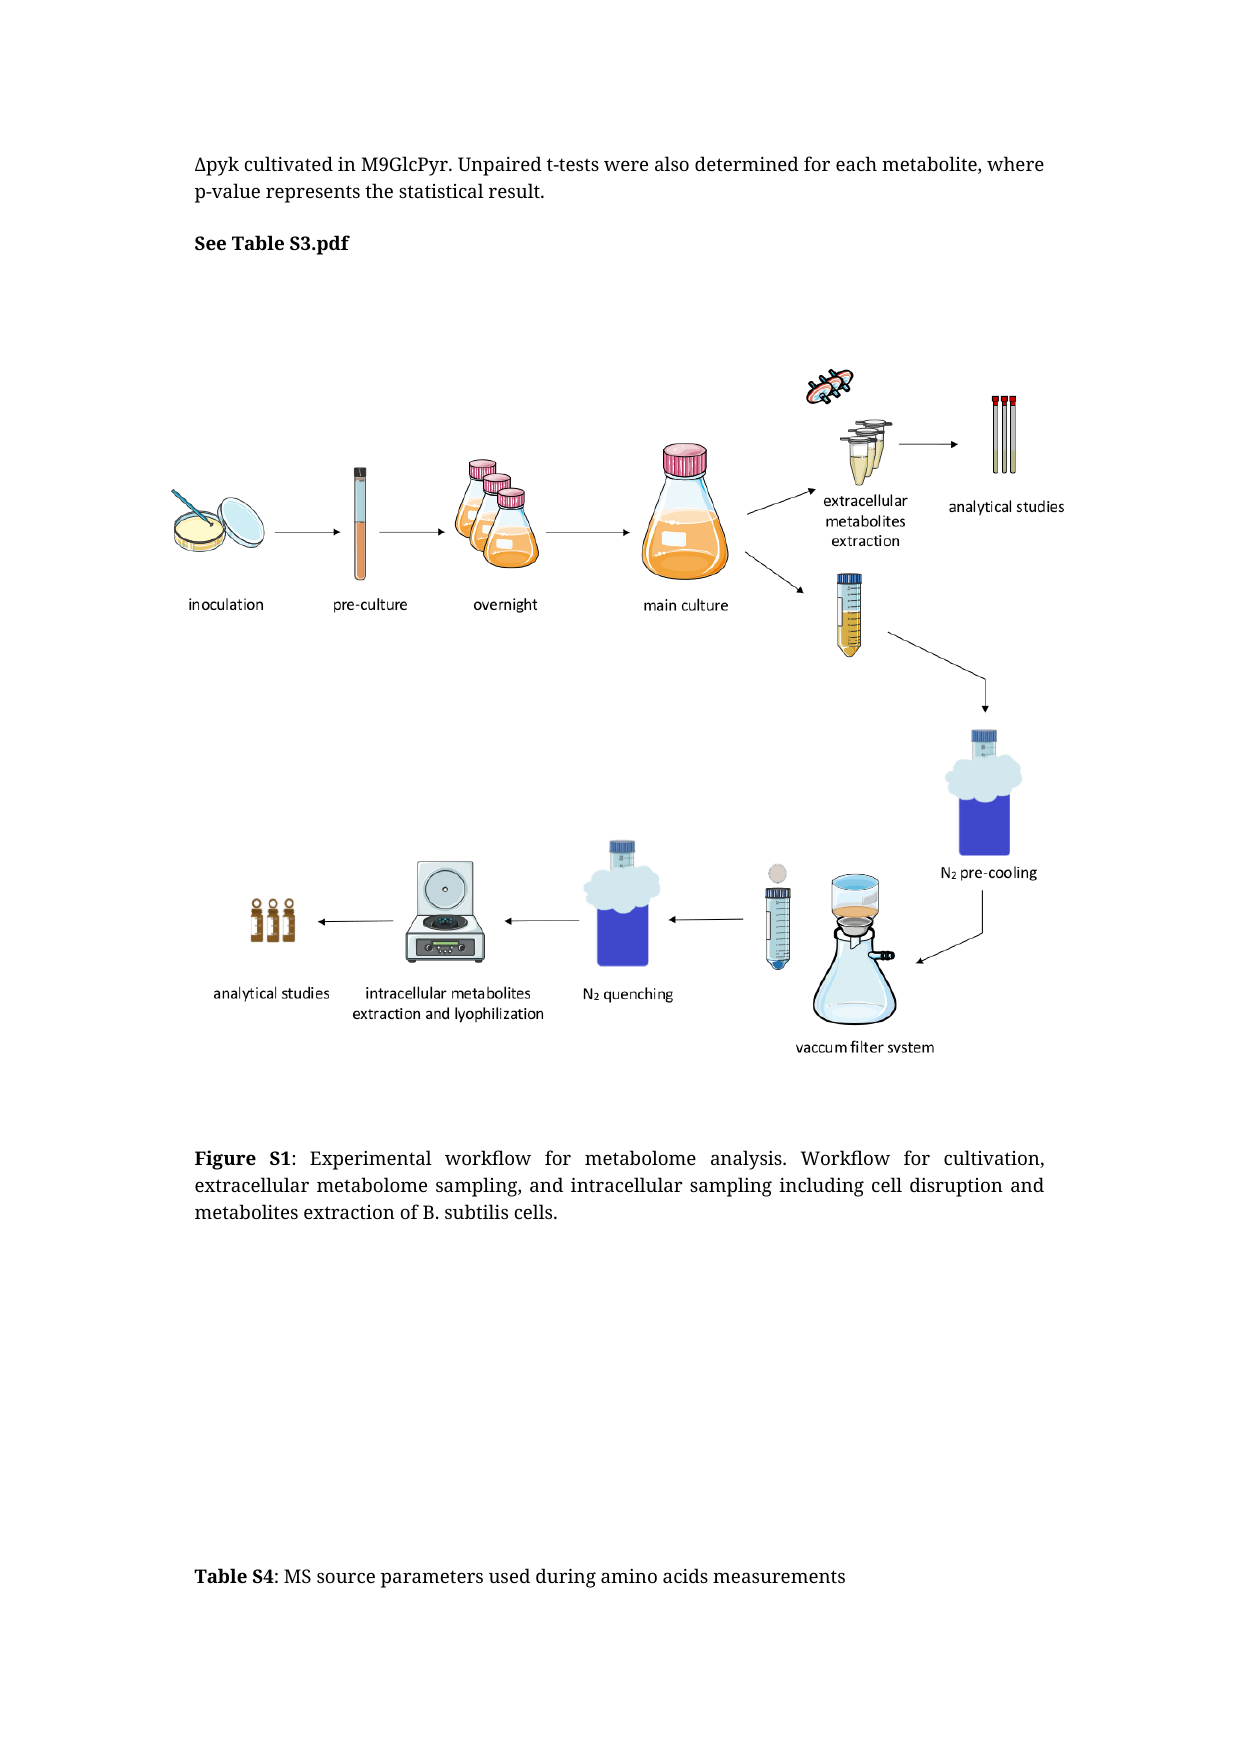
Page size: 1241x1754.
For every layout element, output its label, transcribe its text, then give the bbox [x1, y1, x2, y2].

text Table S4: MS source parameters used during amino acids measurements [194, 1562, 1046, 1589]
text See Table S3.pdf [194, 229, 1046, 256]
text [194, 150, 1046, 204]
picture [153, 338, 1089, 1061]
text Figure S1: Experimental workflow for metabolome analysis. Workflow for cultivation, extracellular metabolome sampling, and intracellular sampling including cell disruption and metabolites extraction of B. subtilis cells. [194, 1143, 1046, 1224]
